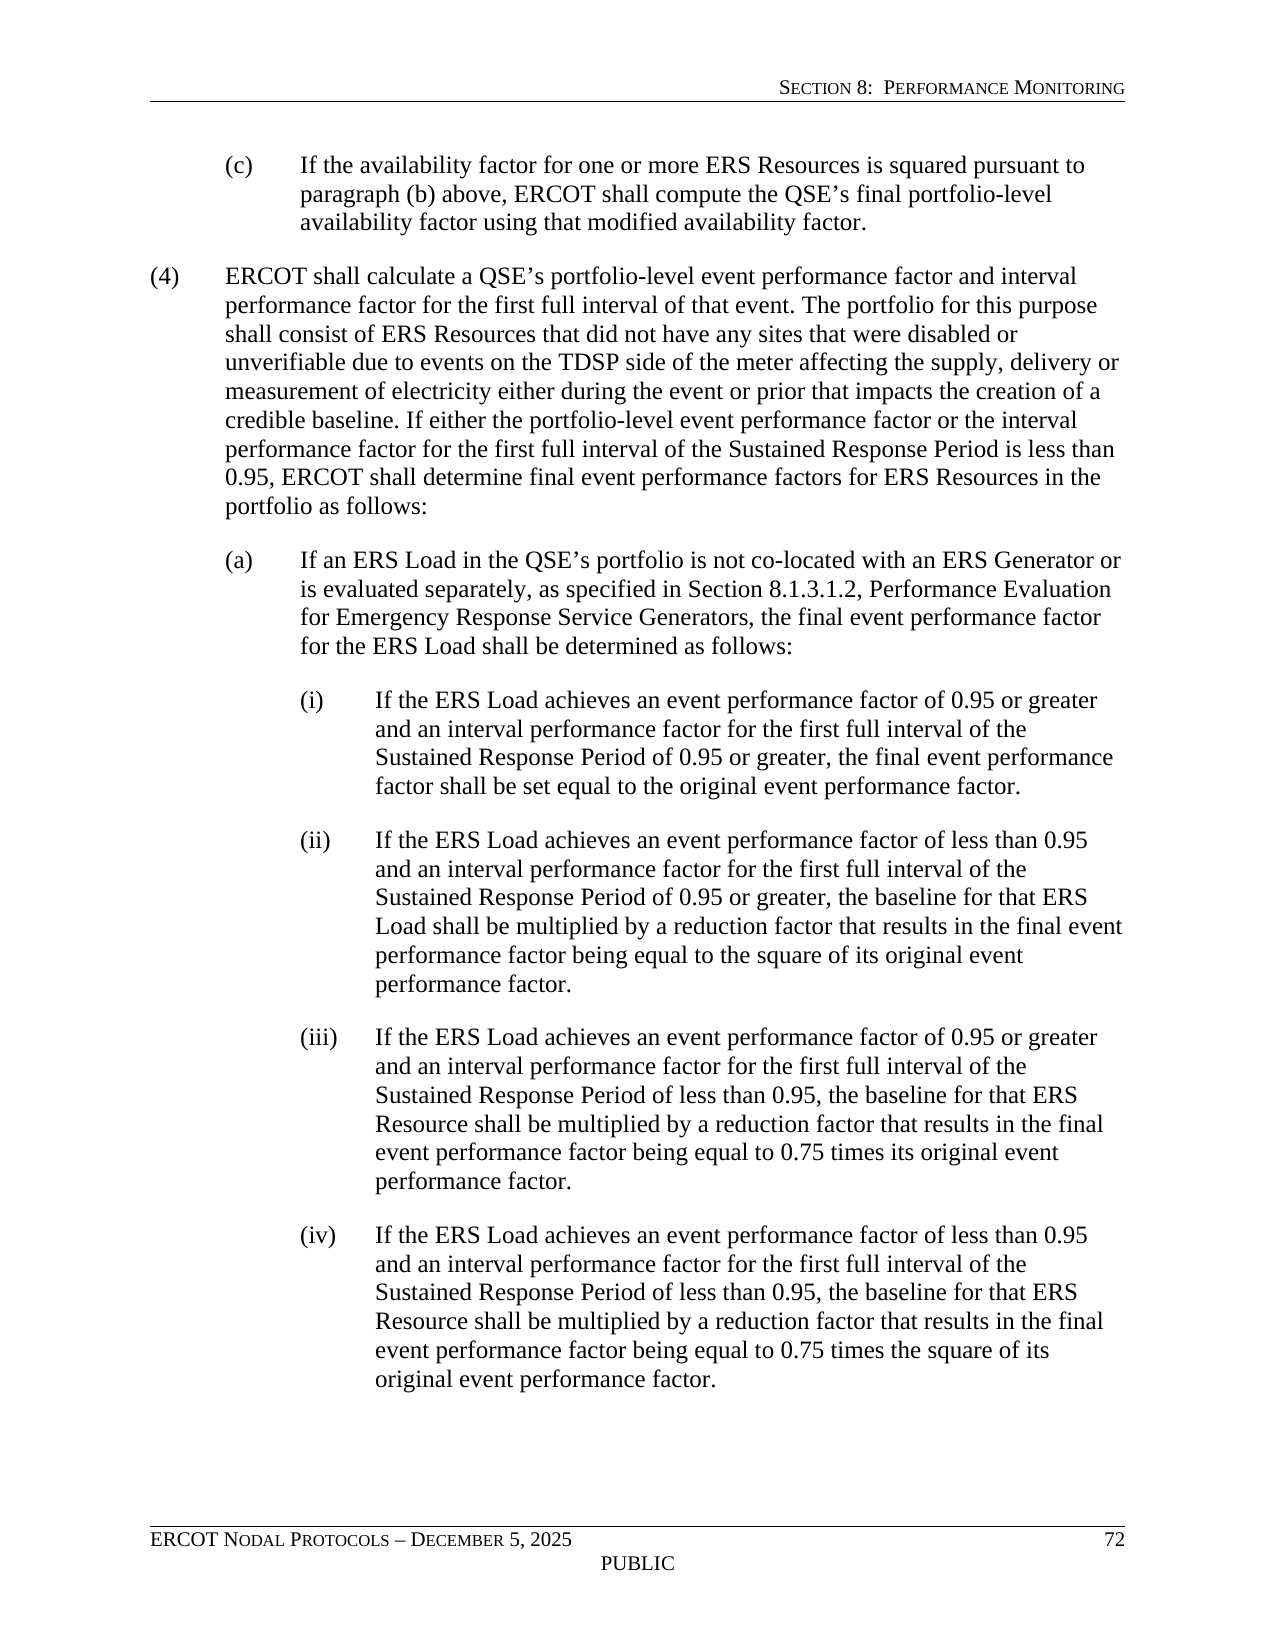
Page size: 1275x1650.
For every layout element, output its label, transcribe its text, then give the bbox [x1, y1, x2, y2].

text (4) ERCOT shall calculate a QSE’s portfolio-level event performance factor and interval performance factor for the first full interval of that event. The portfolio for this purpose shall consist of ERS Resources that did not have any sites that were disabled or unverifiable due to events on the TDSP side of the meter affecting the supply, delivery or measurement of electricity either during the event or prior that impacts the creation of a credible baseline. If either the portfolio-level event performance factor or the interval performance factor for the first full interval of the Sustained Response Period is less than 0.95, ERCOT shall determine final event performance factors for ERS Resources in the portfolio as follows: [150, 261, 1125, 520]
text (c) If the availability factor for one or more ERS Resources is squared pursuant to paragraph (b) above, ERCOT shall compute the QSE’s final portfolio-level availability factor using that modified availability factor. [225, 150, 1125, 236]
text (a) If an ERS Load in the QSE’s portfolio is not co-located with an ERS Generator or is evaluated separately, as specified in Section 8.1.3.1.2, Performance Evaluation for Emergency Response Service Generators, the final event performance factor for the ERS Load shall be determined as follows: [225, 545, 1125, 660]
text (iv) If the ERS Load achieves an event performance factor of less than 0.95 and an interval performance factor for the first full interval of the Sustained Response Period of less than 0.95, the baseline for that ERS Resource shall be multiplied by a reduction factor that results in the final event performance factor being equal to 0.75 times the square of its original event performance factor. [300, 1220, 1125, 1392]
text (iii) If the ERS Load achieves an event performance factor of 0.95 or greater and an interval performance factor for the first full interval of the Sustained Response Period of less than 0.95, the baseline for that ERS Resource shall be multiplied by a reduction factor that results in the final event performance factor being equal to 0.75 times its original event performance factor. [300, 1022, 1125, 1195]
text (i) If the ERS Load achieves an event performance factor of 0.95 or greater and an interval performance factor for the first full interval of the Sustained Response Period of 0.95 or greater, the final event performance factor shall be set equal to the original event performance factor. [300, 685, 1125, 800]
text (ii) If the ERS Load achieves an event performance factor of less than 0.95 and an interval performance factor for the first full interval of the Sustained Response Period of 0.95 or greater, the baseline for that ERS Load shall be multiplied by a reduction factor that results in the final event performance factor being equal to the square of its original event performance factor. [300, 825, 1125, 997]
